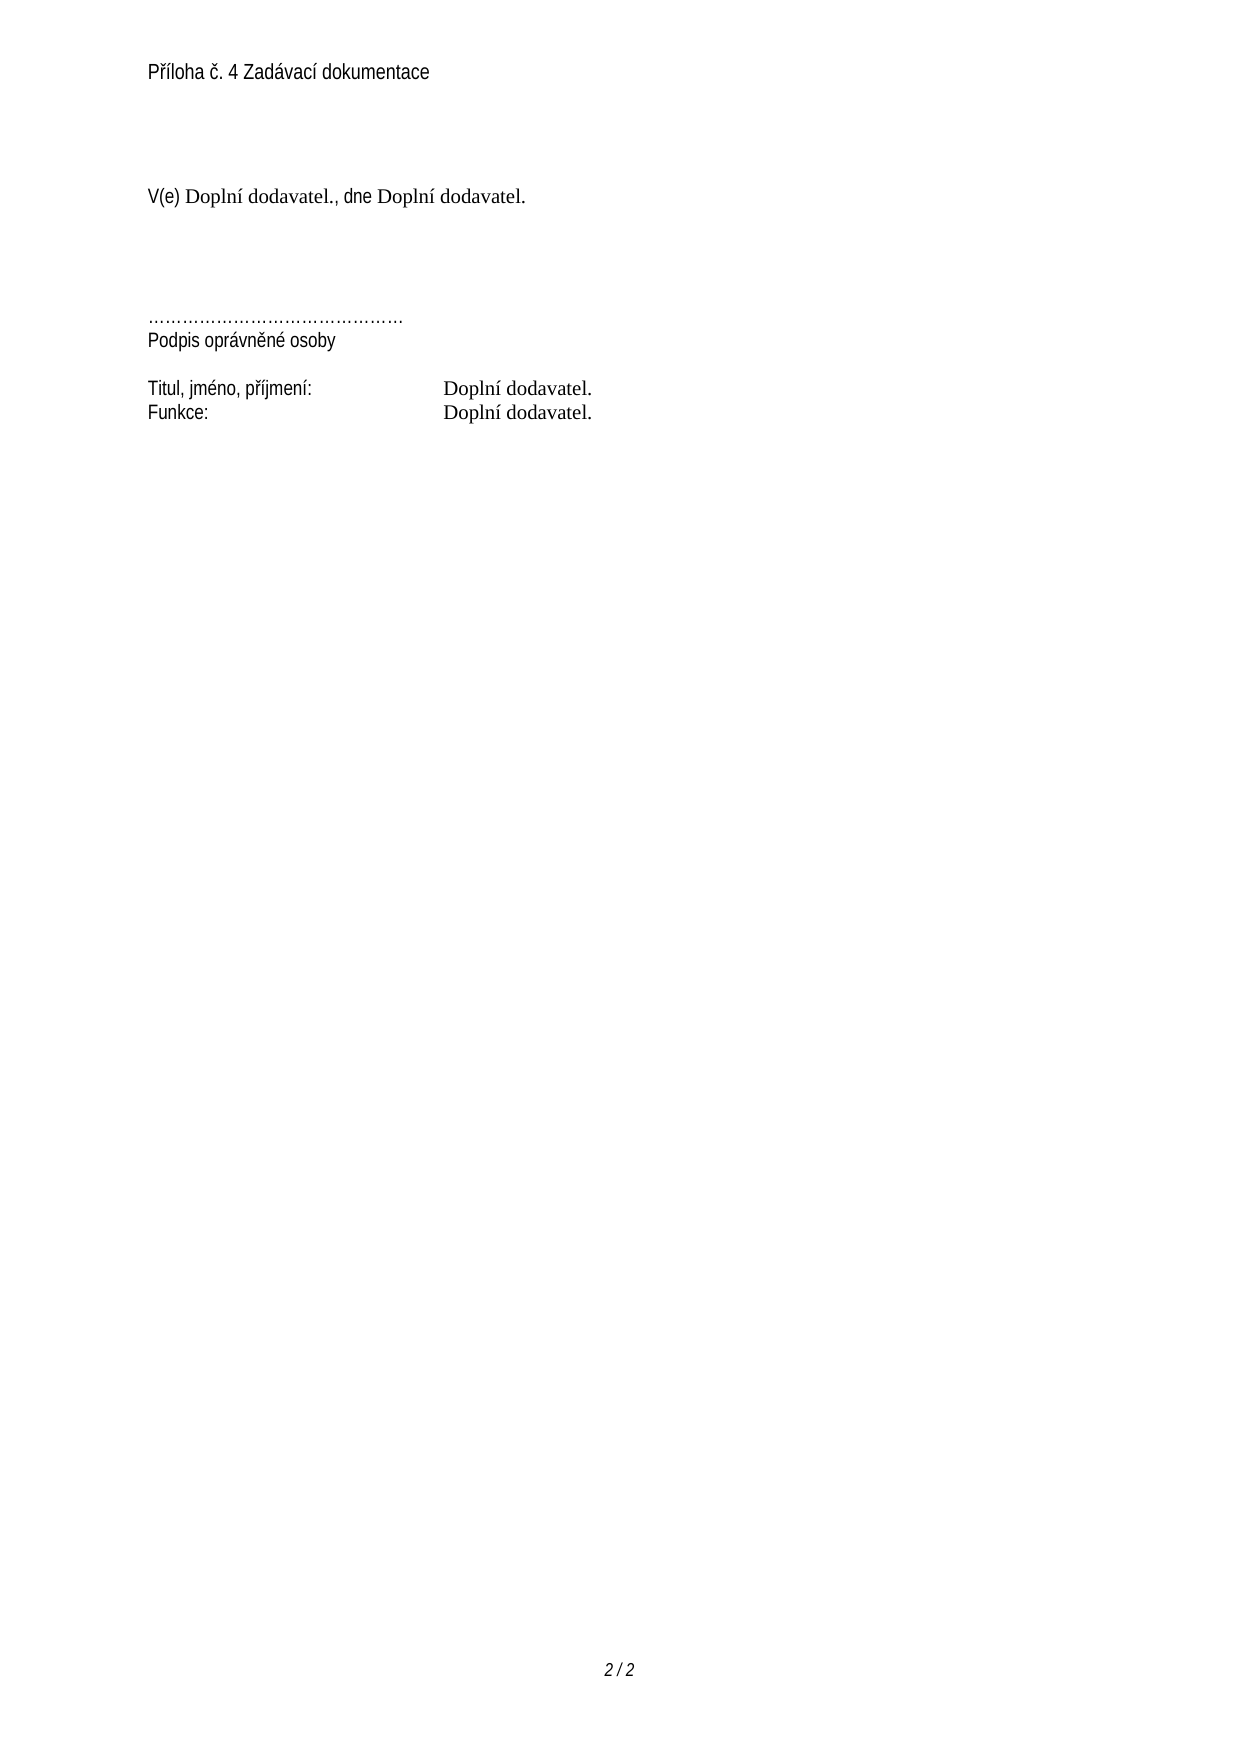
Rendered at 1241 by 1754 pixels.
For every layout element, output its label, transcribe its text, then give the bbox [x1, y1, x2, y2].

text Titul, jméno, příjmení: [148, 376, 1092, 400]
text V(e) , dne [148, 184, 1092, 208]
text Podpis oprávněné osoby [148, 328, 1092, 352]
text Funkce: [148, 400, 1092, 424]
text ……………………………………… [148, 304, 1092, 328]
